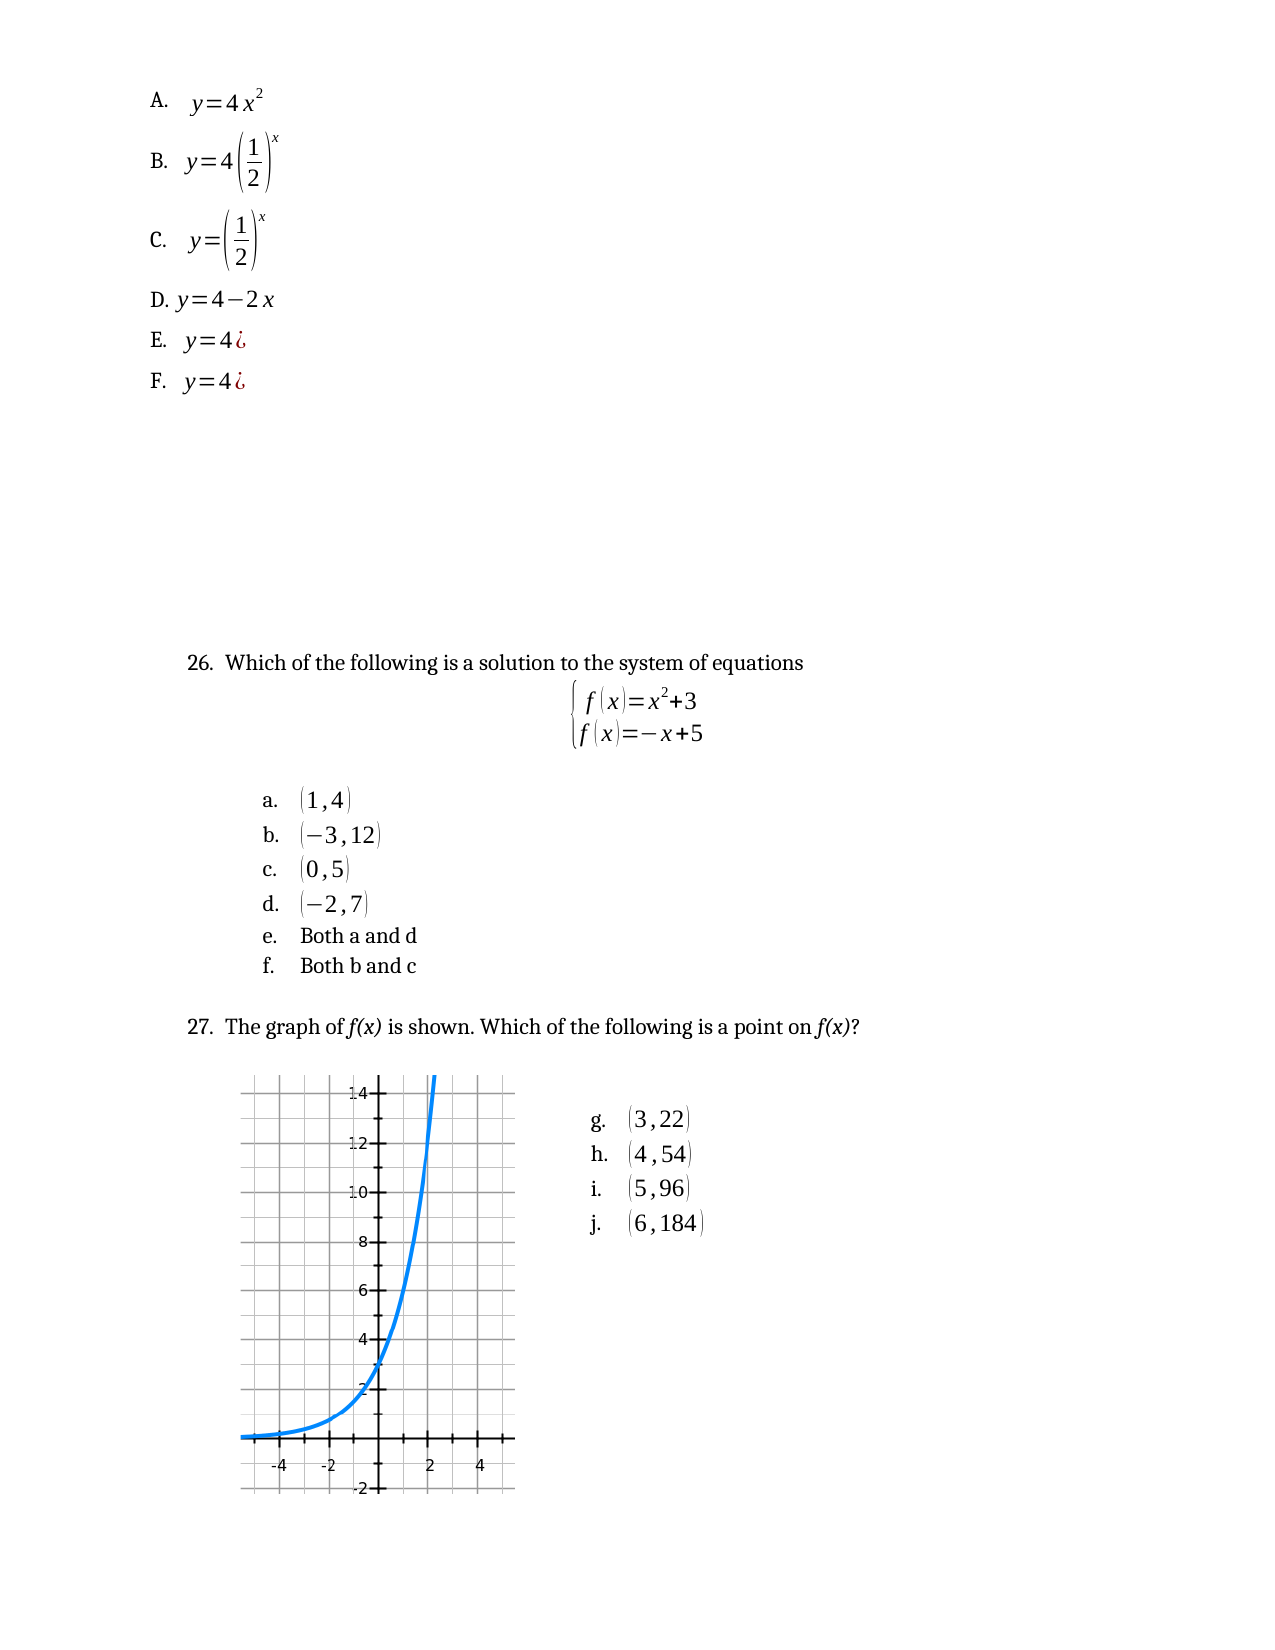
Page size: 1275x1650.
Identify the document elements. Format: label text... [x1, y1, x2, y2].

list Which of the following is a solution to the system of equations [187, 650, 1125, 676]
text E. [150, 327, 1125, 354]
list Both a and d [262, 923, 1125, 949]
text B. [150, 129, 1125, 194]
picture [240, 1075, 515, 1494]
text A. [150, 84, 1125, 116]
list Both b and c [262, 953, 1125, 980]
text D. [150, 286, 1125, 313]
list The graph of f(x) is shown. Which of the following is a point on f(x)? [187, 1014, 1125, 1040]
text F. [150, 367, 1125, 395]
text C. [150, 207, 1125, 273]
